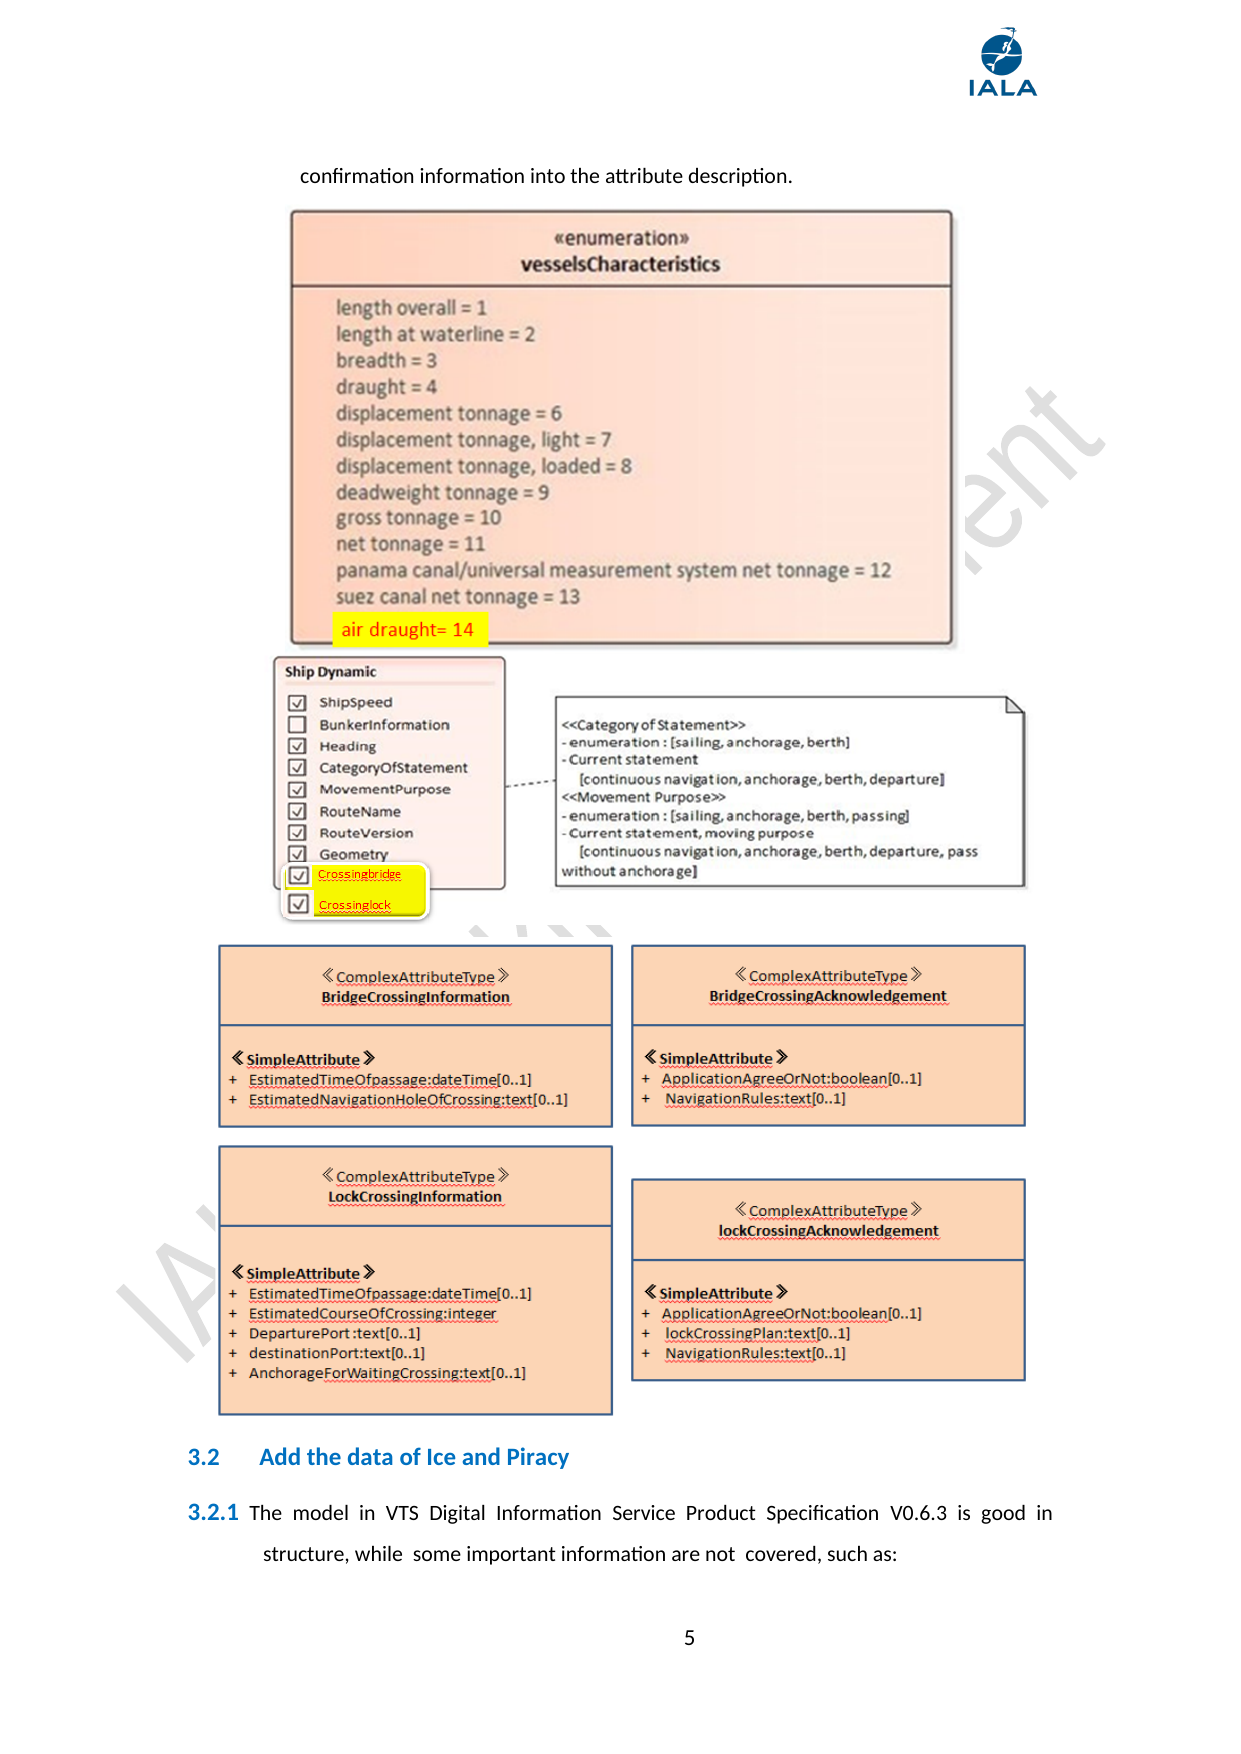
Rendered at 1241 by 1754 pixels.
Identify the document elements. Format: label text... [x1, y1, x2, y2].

text 3.2.1 The model in VTS Digital Information Service Product Specification V0.6.3 is good in structure, while some important information are not covered, such as: [187, 1487, 1053, 1570]
picture [264, 204, 1045, 925]
text 3.2 Add the data of Ice and Piracy [187, 1432, 1053, 1474]
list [256, 150, 1053, 192]
picture [215, 937, 1035, 1420]
picture [954, 19, 1049, 111]
